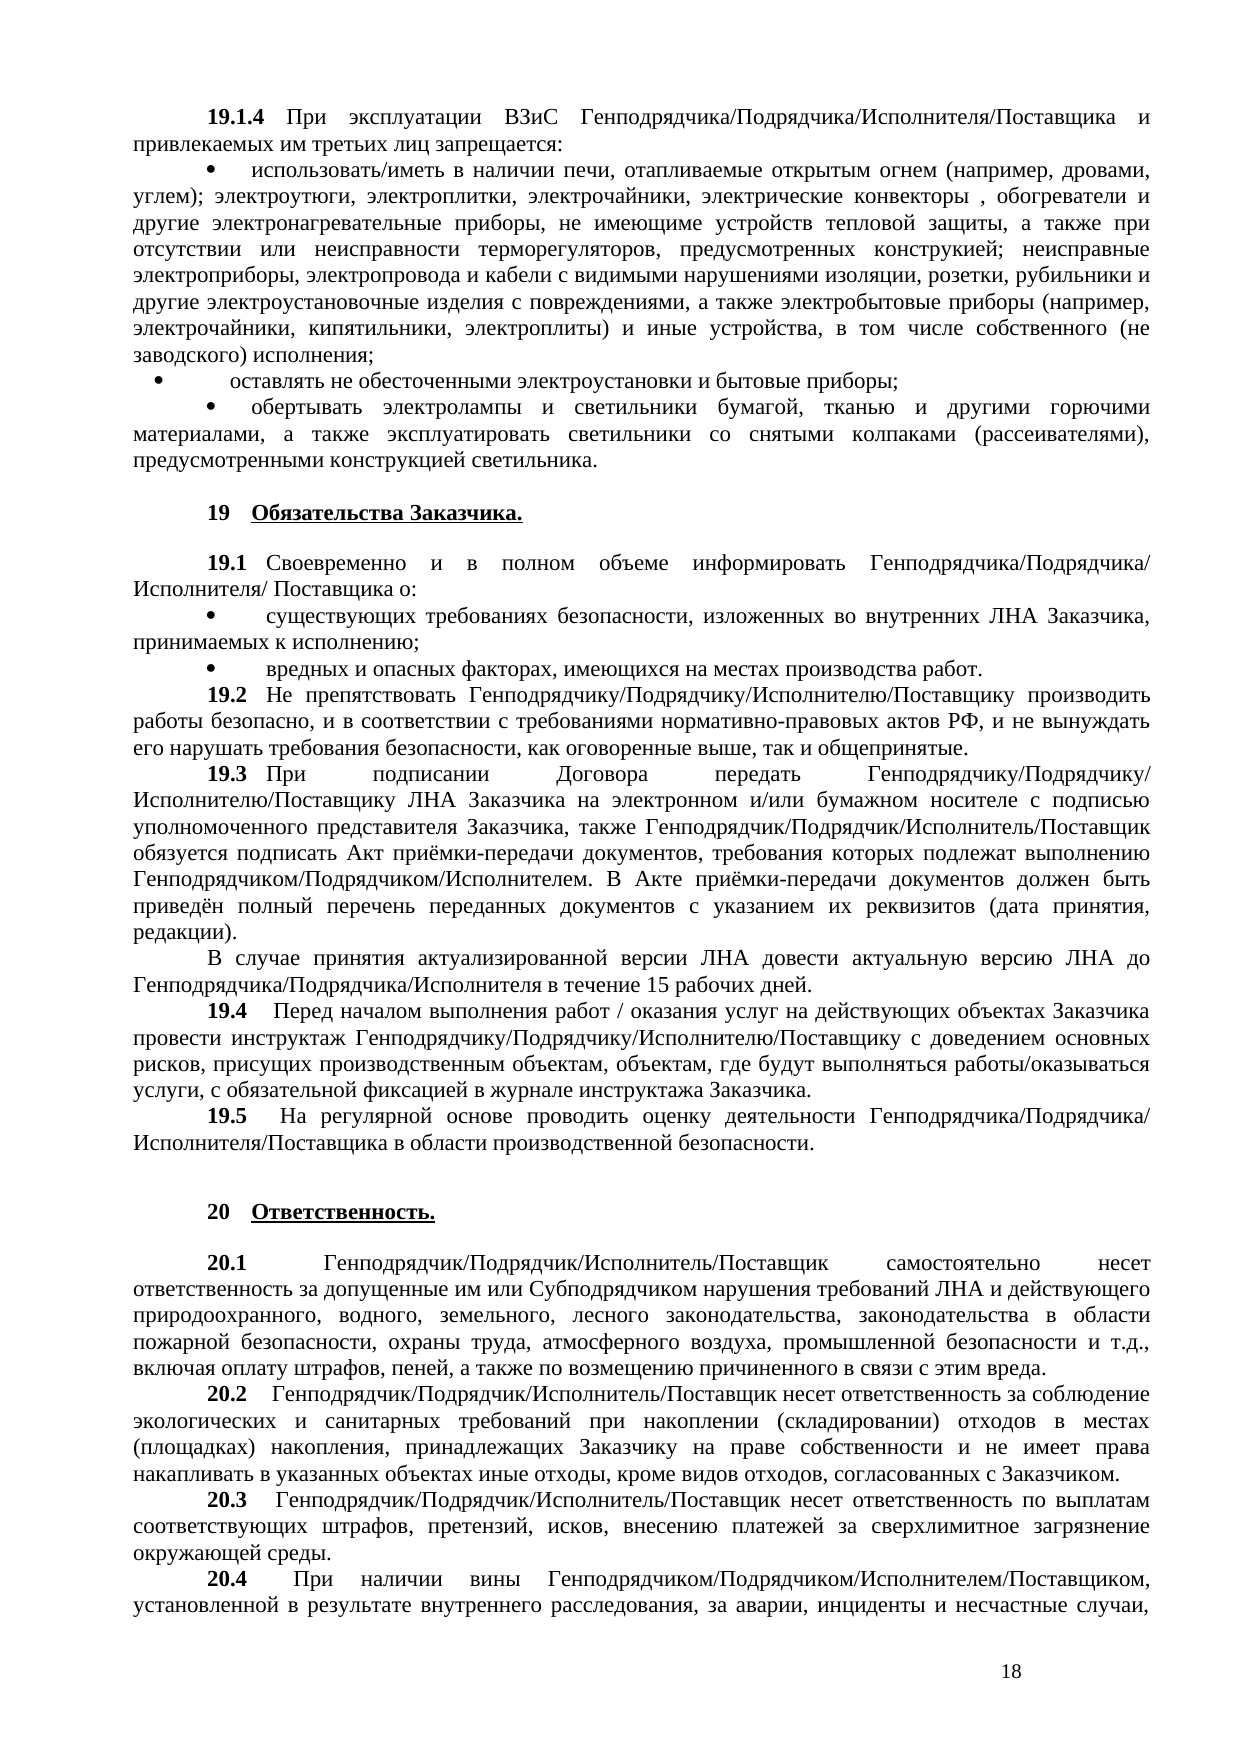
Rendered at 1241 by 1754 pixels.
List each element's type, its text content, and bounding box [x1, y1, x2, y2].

list Обязательства Заказчика. [133, 499, 1152, 525]
list Ответственность. [133, 1198, 1152, 1225]
list Перед началом выполнения работ / оказания услуг на действующих объектах Заказчика провести инструктаж Генподрядчику/Подрядчику/Исполнителю/Поставщику с доведением основных рисков, присущих производственным объектам, объектам, где будут выполняться работы/оказываться услуги, с обязательной фиксацией в журнале инструктажа Заказчика. [133, 997, 1152, 1103]
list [133, 1565, 1152, 1618]
text В случае принятия актуализированной версии ЛНА довести актуальную версию ЛНА до Генподрядчика/Подрядчика/Исполнителя в течение 15 рабочих дней. [133, 944, 1152, 997]
list Не препятствовать Генподрядчику/Подрядчику/Исполнителю/Поставщику производить работы безопасно, и в соответствии с требованиями нормативно-правовых актов РФ, и не вынуждать его нарушать требования безопасности, как оговоренные выше, так и общепринятые. [133, 681, 1152, 760]
list использовать/иметь в наличии печи, отапливаемые открытым огнем (например, дровами, углем); электроутюги, электроплитки, электрочайники, электрические конвекторы , обогреватели и другие электронагревательные приборы, не имеющиме устройств тепловой защиты, а также при отсутствии или неисправности терморегуляторов, предусмотренных конструкией; неисправные электроприборы, электропровода и кабели с видимыми нарушениями изоляции, розетки, рубильники и другие электроустановочные изделия с повреждениями, а также электробытовые приборы (например, электрочайники, кипятильники, электроплиты) и иные устройства, в том числе собственного (не заводского) исполнения; [133, 156, 1152, 367]
list оставлять не обесточенными электроустановки и бытовые приборы; [154, 367, 1152, 393]
list Своевременно и в полном объеме информировать Генподрядчика/Подрядчика/ Исполнителя/ Поставщика о: [133, 549, 1152, 602]
list обертывать электролампы и светильники бумагой, тканью и другими горючими материалами, а также эксплуатировать светильники со снятыми колпаками (рассеивателями), предусмотренными конструкцией светильника. [133, 393, 1152, 472]
list Генподрядчик/Подрядчик/Исполнитель/Поставщик несет ответственность за соблюдение экологических и санитарных требований при накоплении (складировании) отходов в местах (площадках) накопления, принадлежащих Заказчику на праве собственности и не имеет права накапливать в указанных объектах иные отходы, кроме видов отходов, согласованных с Заказчиком. [133, 1381, 1152, 1486]
list При подписании Договора передать Генподрядчику/Подрядчику/ Исполнителю/Поставщику ЛНА Заказчика на электронном и/или бумажном носителе с подписью уполномоченного представителя Заказчика, также Генподрядчик/Подрядчик/Исполнитель/Поставщик обязуется подписать Акт приёмки-передачи документов, требования которых подлежат выполнению Генподрядчиком/Подрядчиком/Исполнителем. В Акте приёмки-передачи документов должен быть приведён полный перечень переданных документов с указанием их реквизитов (дата принятия, редакции). [133, 760, 1152, 944]
list Генподрядчик/Подрядчик/Исполнитель/Поставщик самостоятельно несет ответственность за допущенные им или Субподрядчиком нарушения требований ЛНА и действующего природоохранного, водного, земельного, лесного законодательства, законодательства в области пожарной безопасности, охраны труда, атмосферного воздуха, промышленной безопасности и т.д., включая оплату штрафов, пеней, а также по возмещению причиненного в связи с этим вреда. [133, 1249, 1152, 1381]
list Генподрядчик/Подрядчик/Исполнитель/Поставщик несет ответственность по выплатам соответствующих штрафов, претензий, исков, внесению платежей за сверхлимитное загрязнение окружающей среды. [133, 1486, 1152, 1565]
list существующих требованиях безопасности, изложенных во внутренних ЛНА Заказчика, принимаемых к исполнению; [133, 602, 1152, 654]
list 19.1.4 При эксплуатации ВЗиС Генподрядчика/Подрядчика/Исполнителя/Поставщика и привлекаемых им третьих лиц запрещается: [133, 103, 1152, 156]
list вредных и опасных факторах, имеющихся на местах производства работ. [133, 654, 1152, 681]
list На регулярной основе проводить оценку деятельности Генподрядчика/Подрядчика/ Исполнителя/Поставщика в области производственной безопасности. [133, 1103, 1152, 1155]
